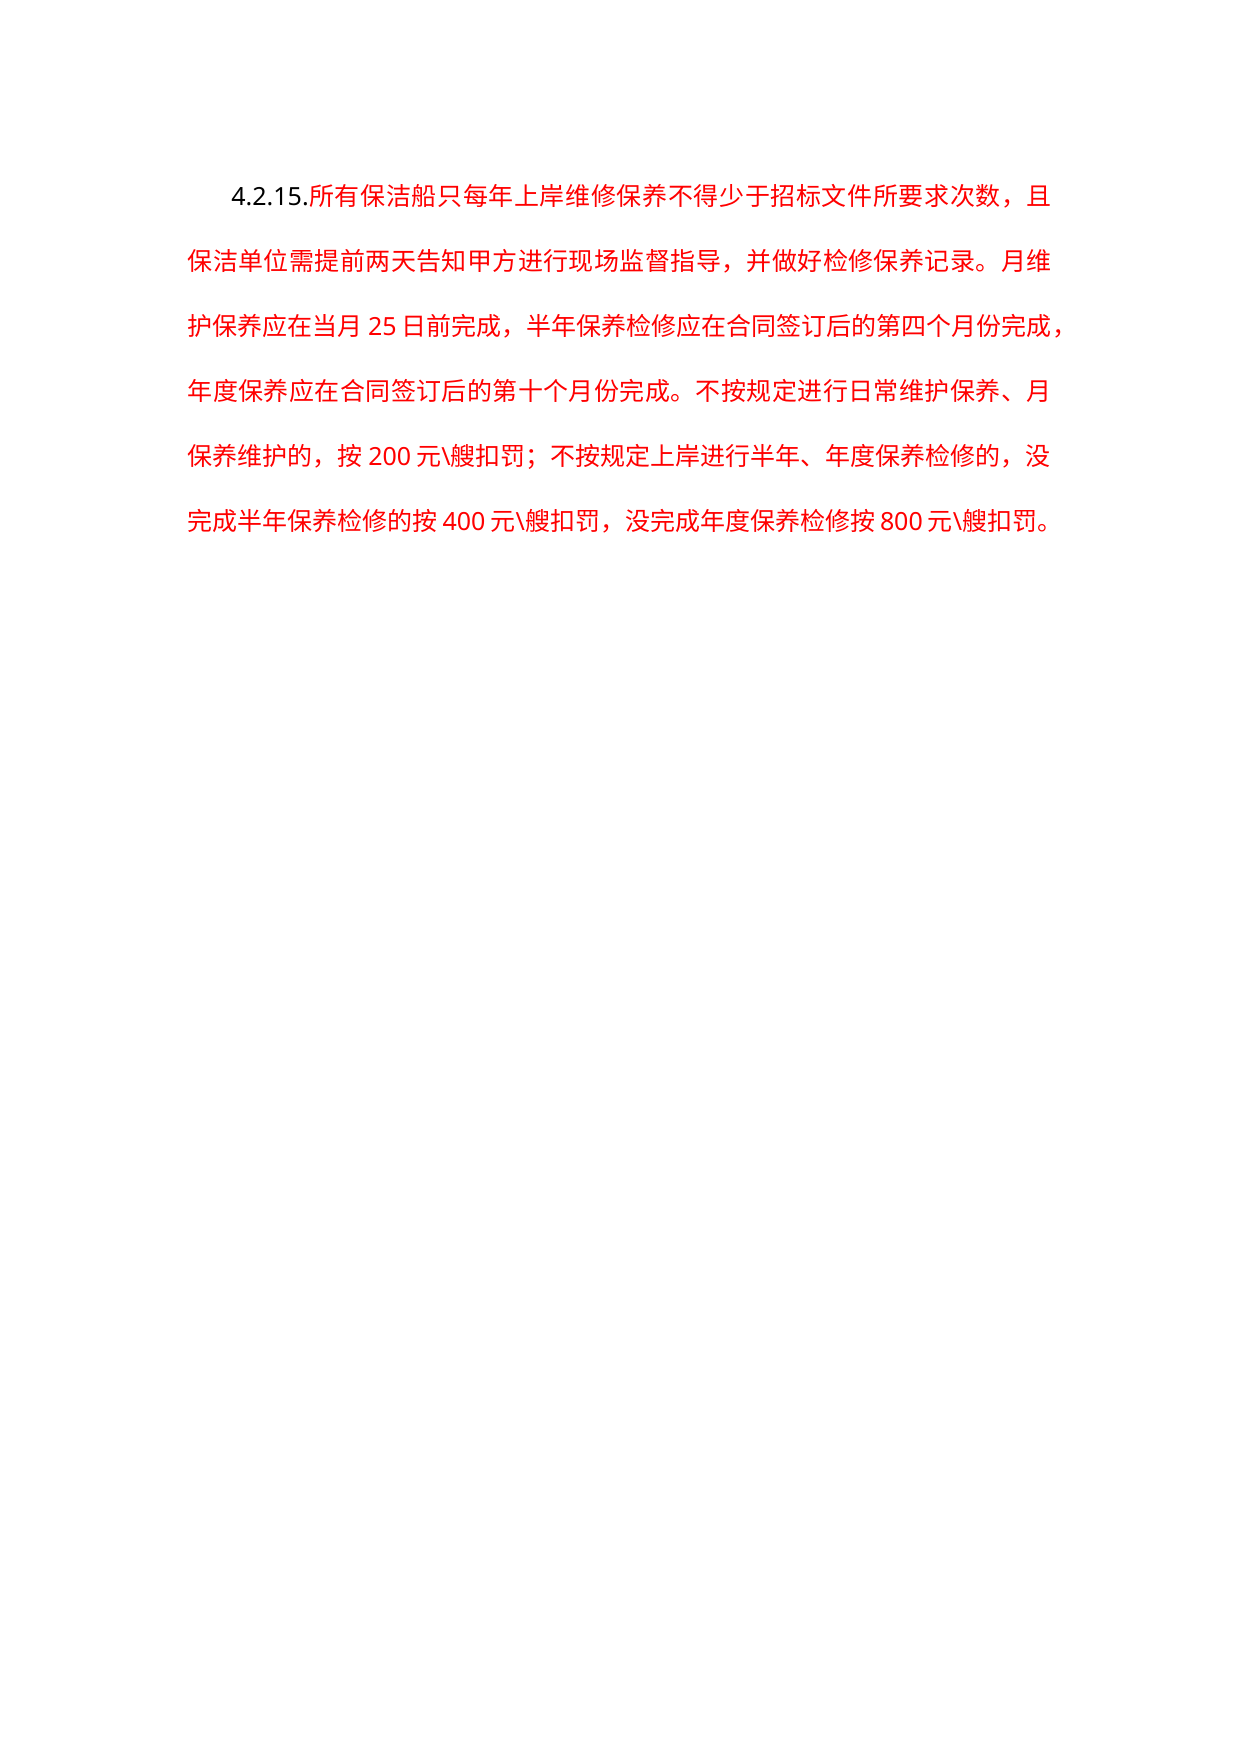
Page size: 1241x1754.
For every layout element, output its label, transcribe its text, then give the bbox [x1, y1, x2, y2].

text 4.2.15.所有保洁船只每年上岸维修保养不得少于招标文件所要求次数，且保洁单位需提前两天告知甲方进行现场监督指导，并做好检修保养记录。月维护保养应在当月25日前完成，半年保养检修应在合同签订后的第四个月份完成，年度保养应在合同签订后的第十个月份完成。不按规定进行日常维护保养、月保养维护的，按200元\艘扣罚；不按规定上岸进行半年、年度保养检修的，没完成半年保养检修的按400元\艘扣罚，没完成年度保养检修按800元\艘扣罚。 [187, 162, 1053, 552]
